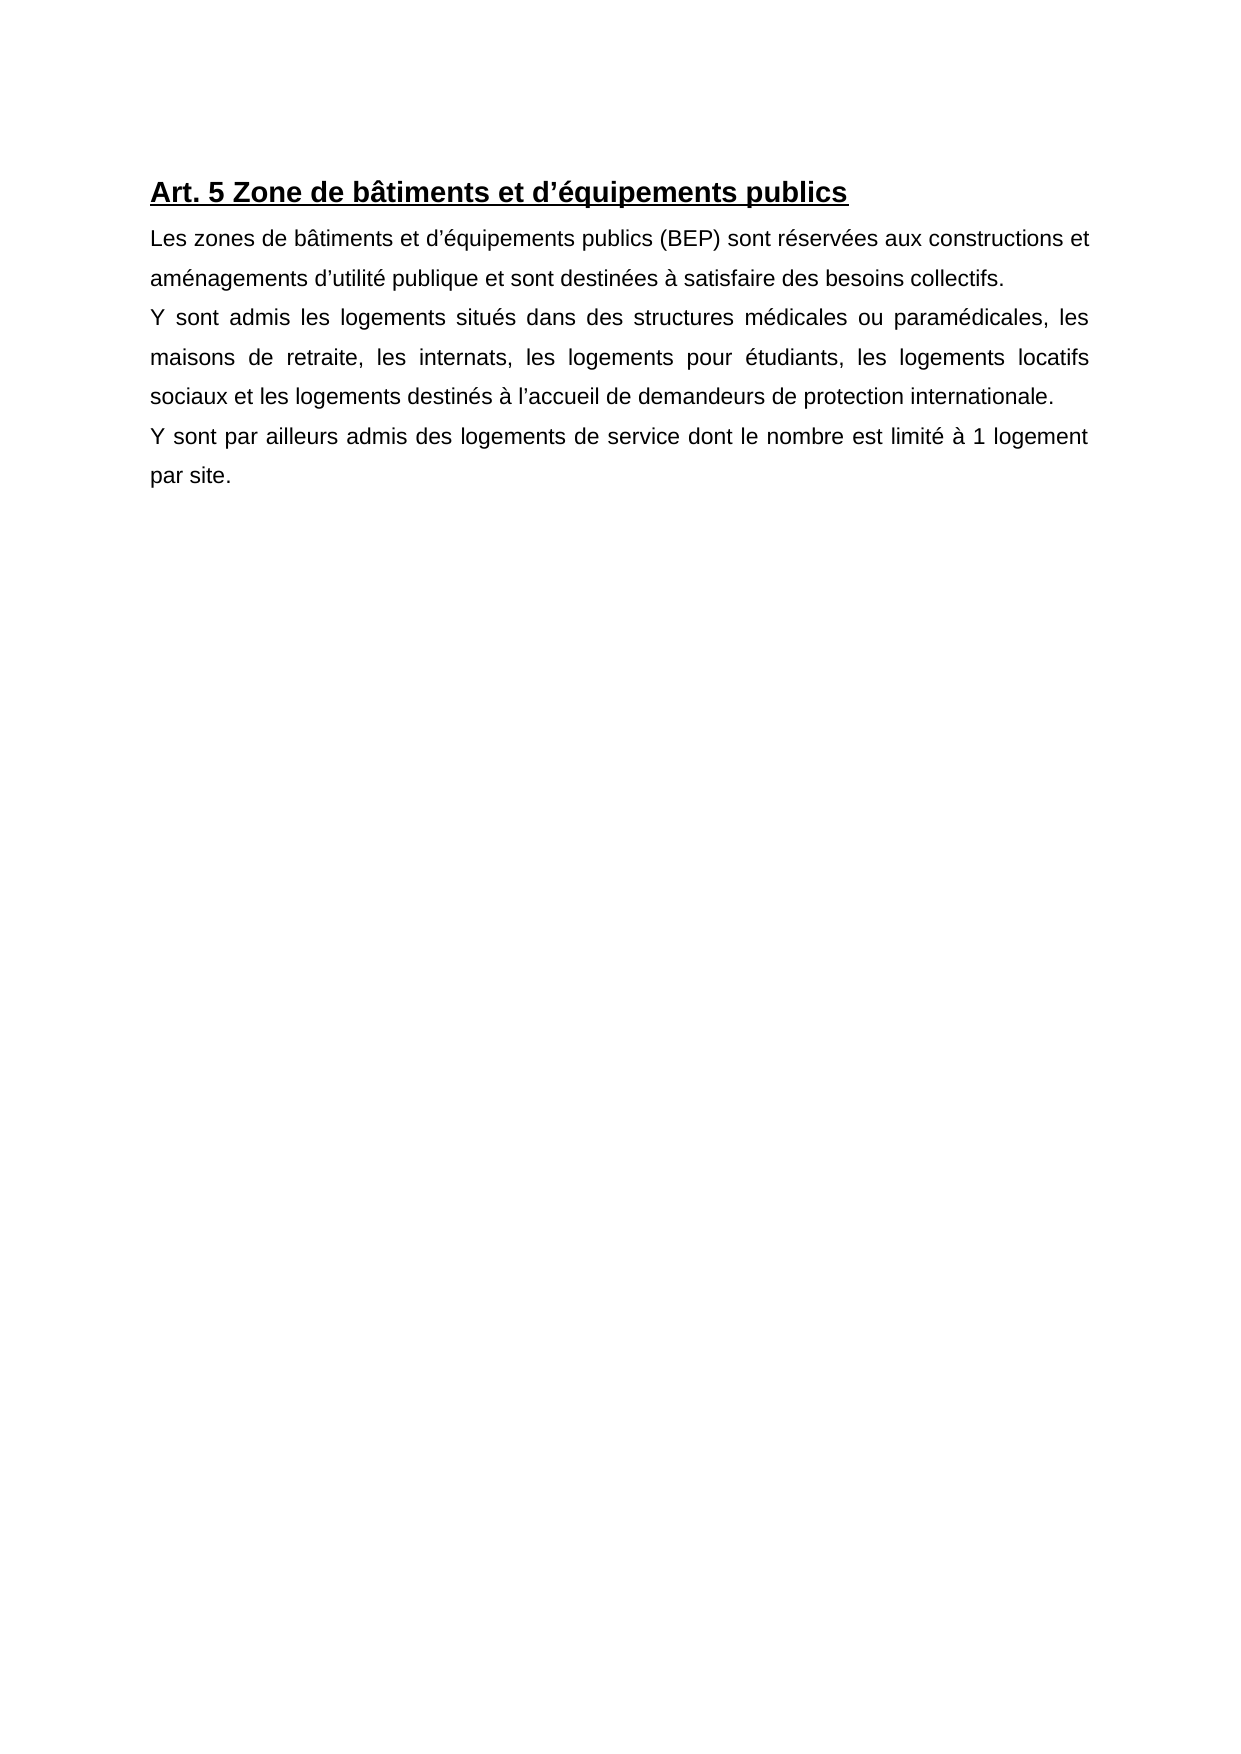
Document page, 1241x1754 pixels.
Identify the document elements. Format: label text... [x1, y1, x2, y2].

text Y sont par ailleurs admis des logements de service dont le nombre est limité à 1 logement par site. [150, 423, 1090, 488]
text Y sont admis les logements situés dans des structures médicales ou paramédicales, les maisons de retraite, les internats, les logements pour étudiants, les logements locatifs sociaux et les logements destinés à l’accueil de demandeurs de protection internationale. [150, 304, 1090, 409]
subtitle Art. 5 Zone de bâtiments et d’équipements publics [150, 175, 1090, 208]
text Les zones de bâtiments et d’équipements publics (BEP) sont réservées aux constructions et aménagements d’utilité publique et sont destinées à satisfaire des besoins collectifs. [150, 225, 1090, 291]
